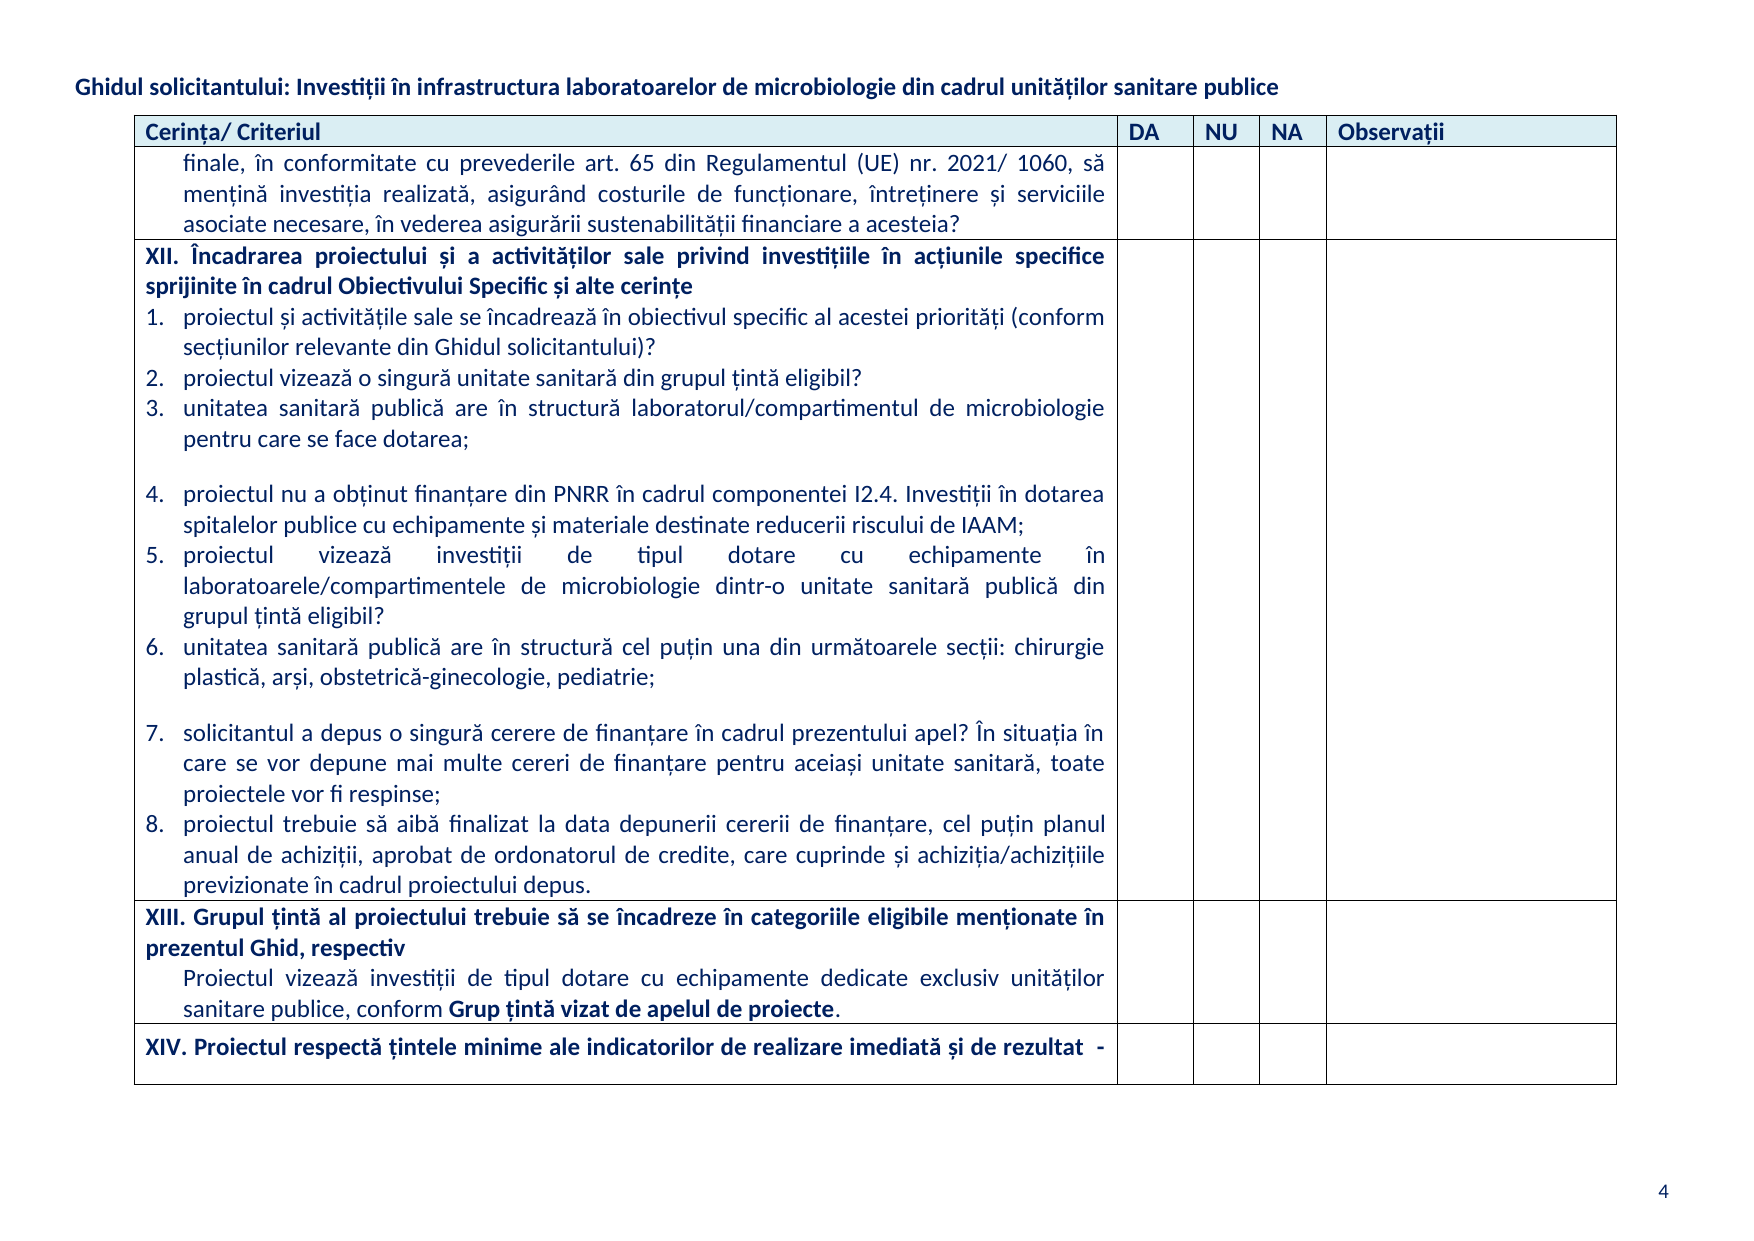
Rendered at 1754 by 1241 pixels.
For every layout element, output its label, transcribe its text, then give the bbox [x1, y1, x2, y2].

table_cell XIII. Grupul țintă al proiectului trebuie să se încadreze în categoriile eligibile menționate în prezentul Ghid, respectiv Proiectul vizează investiții de tipul dotare cu echipamente dedicate exclusiv unităților sanitare publice, conform Grup țintă vizat de apelul de proiecte. [135, 901, 1117, 1023]
table_header DA [1118, 116, 1193, 146]
table_cell [1118, 1024, 1193, 1084]
table_cell [1260, 147, 1326, 239]
table_cell XII. Încadrarea proiectului și a activităților sale privind investițiile în acțiunile specifice sprijinite în cadrul Obiectivului Specific și alte cerințe proiectul și activitățile sale se încadrează în obiectivul specific al acestei priorități (conform secțiunilor relevante din Ghidul solicitantului)? proiectul vizează o singură unitate sanitară din grupul țintă eligibil? unitatea sanitară publică are în structură laboratorul/compartimentul de microbiologie pentru care se face dotarea; proiectul nu a obținut finanțare din PNRR în cadrul componentei I2.4. Investiții în dotarea spitalelor publice cu echipamente și materiale destinate reducerii riscului de IAAM; proiectul vizează investiții de tipul dotare cu echipamente în laboratoarele/compartimentele de microbiologie dintr-o unitate sanitară publică din grupul țintă eligibil? unitatea sanitară publică are în structură cel puțin una din următoarele secții: chirurgie plastică, arși, obstetrică-ginecologie, pediatrie; solicitantul a depus o singură cerere de finanțare în cadrul prezentului apel? În situația în care se vor depune mai multe cereri de finanțare pentru aceiași unitate sanitară, toate proiectele vor fi respinse; proiectul trebuie să aibă finalizat la data depunerii cererii de finanțare, cel puțin planul anual de achiziții, aprobat de ordonatorul de credite, care cuprinde și achiziția/achizițiile previzionate în cadrul proiectului depus. [135, 240, 1117, 900]
table_header Observații [1327, 116, 1616, 146]
table_cell [1260, 240, 1326, 900]
table_cell [1118, 147, 1193, 239]
table_cell [1327, 1024, 1616, 1084]
table_cell [1194, 147, 1259, 239]
table_cell [1194, 240, 1259, 900]
table_cell [1260, 1024, 1326, 1084]
table_cell [1327, 240, 1616, 900]
table_cell [1118, 240, 1193, 900]
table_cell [135, 1024, 1117, 1084]
table_header NA [1260, 116, 1326, 146]
table_cell [1118, 901, 1193, 1023]
table_cell [1194, 1024, 1259, 1084]
table_cell [1327, 147, 1616, 239]
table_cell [135, 147, 1117, 239]
table_header NU [1194, 116, 1259, 146]
table_header Cerința/ Criteriul [135, 116, 1117, 146]
table_cell [1260, 901, 1326, 1023]
table_cell [1327, 901, 1616, 1023]
table_cell [1194, 901, 1259, 1023]
